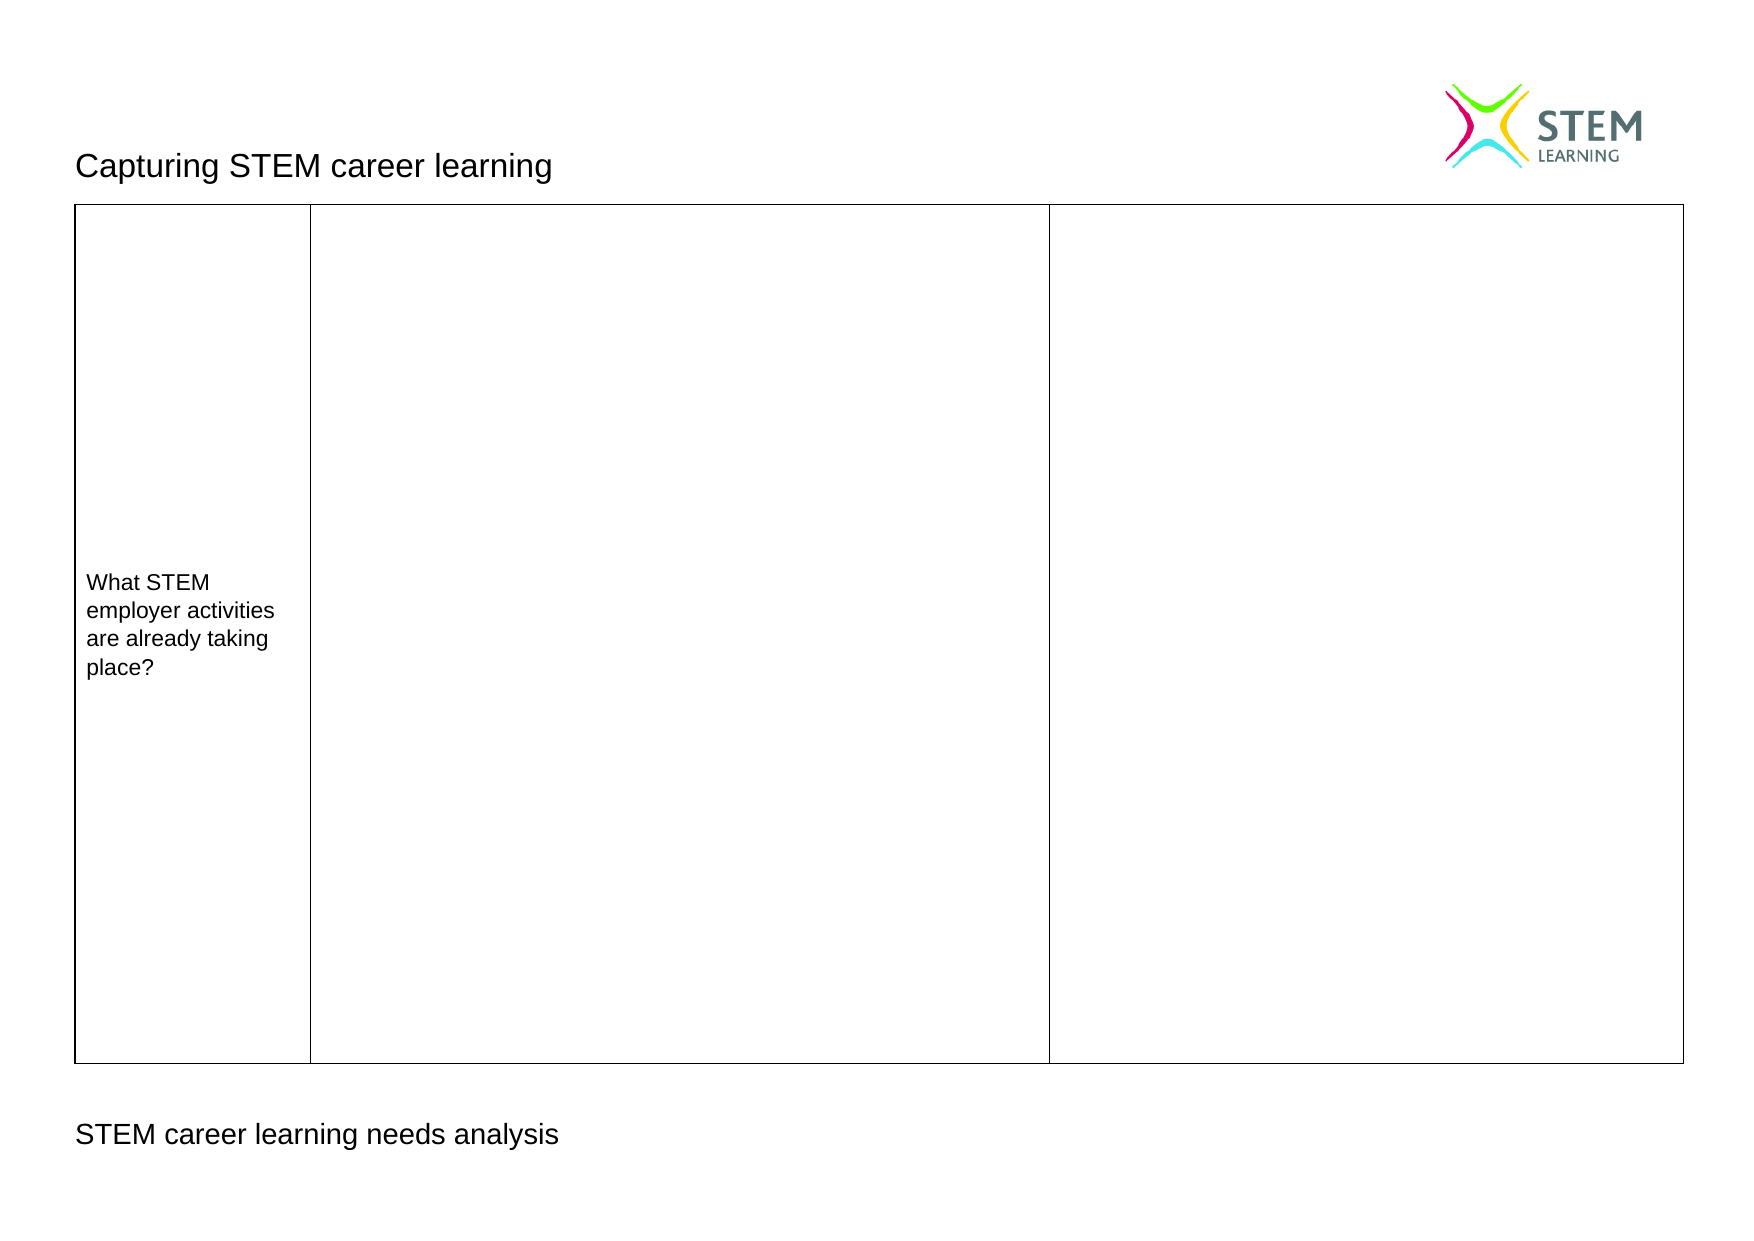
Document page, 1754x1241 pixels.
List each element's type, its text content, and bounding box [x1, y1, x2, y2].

table_cell What STEM employer activities are already taking place? [76, 205, 310, 1063]
text STEM career learning needs analysis [75, 1117, 1679, 1150]
table_cell [311, 205, 1049, 1063]
picture [1434, 73, 1651, 178]
table_cell [1050, 205, 1683, 1063]
